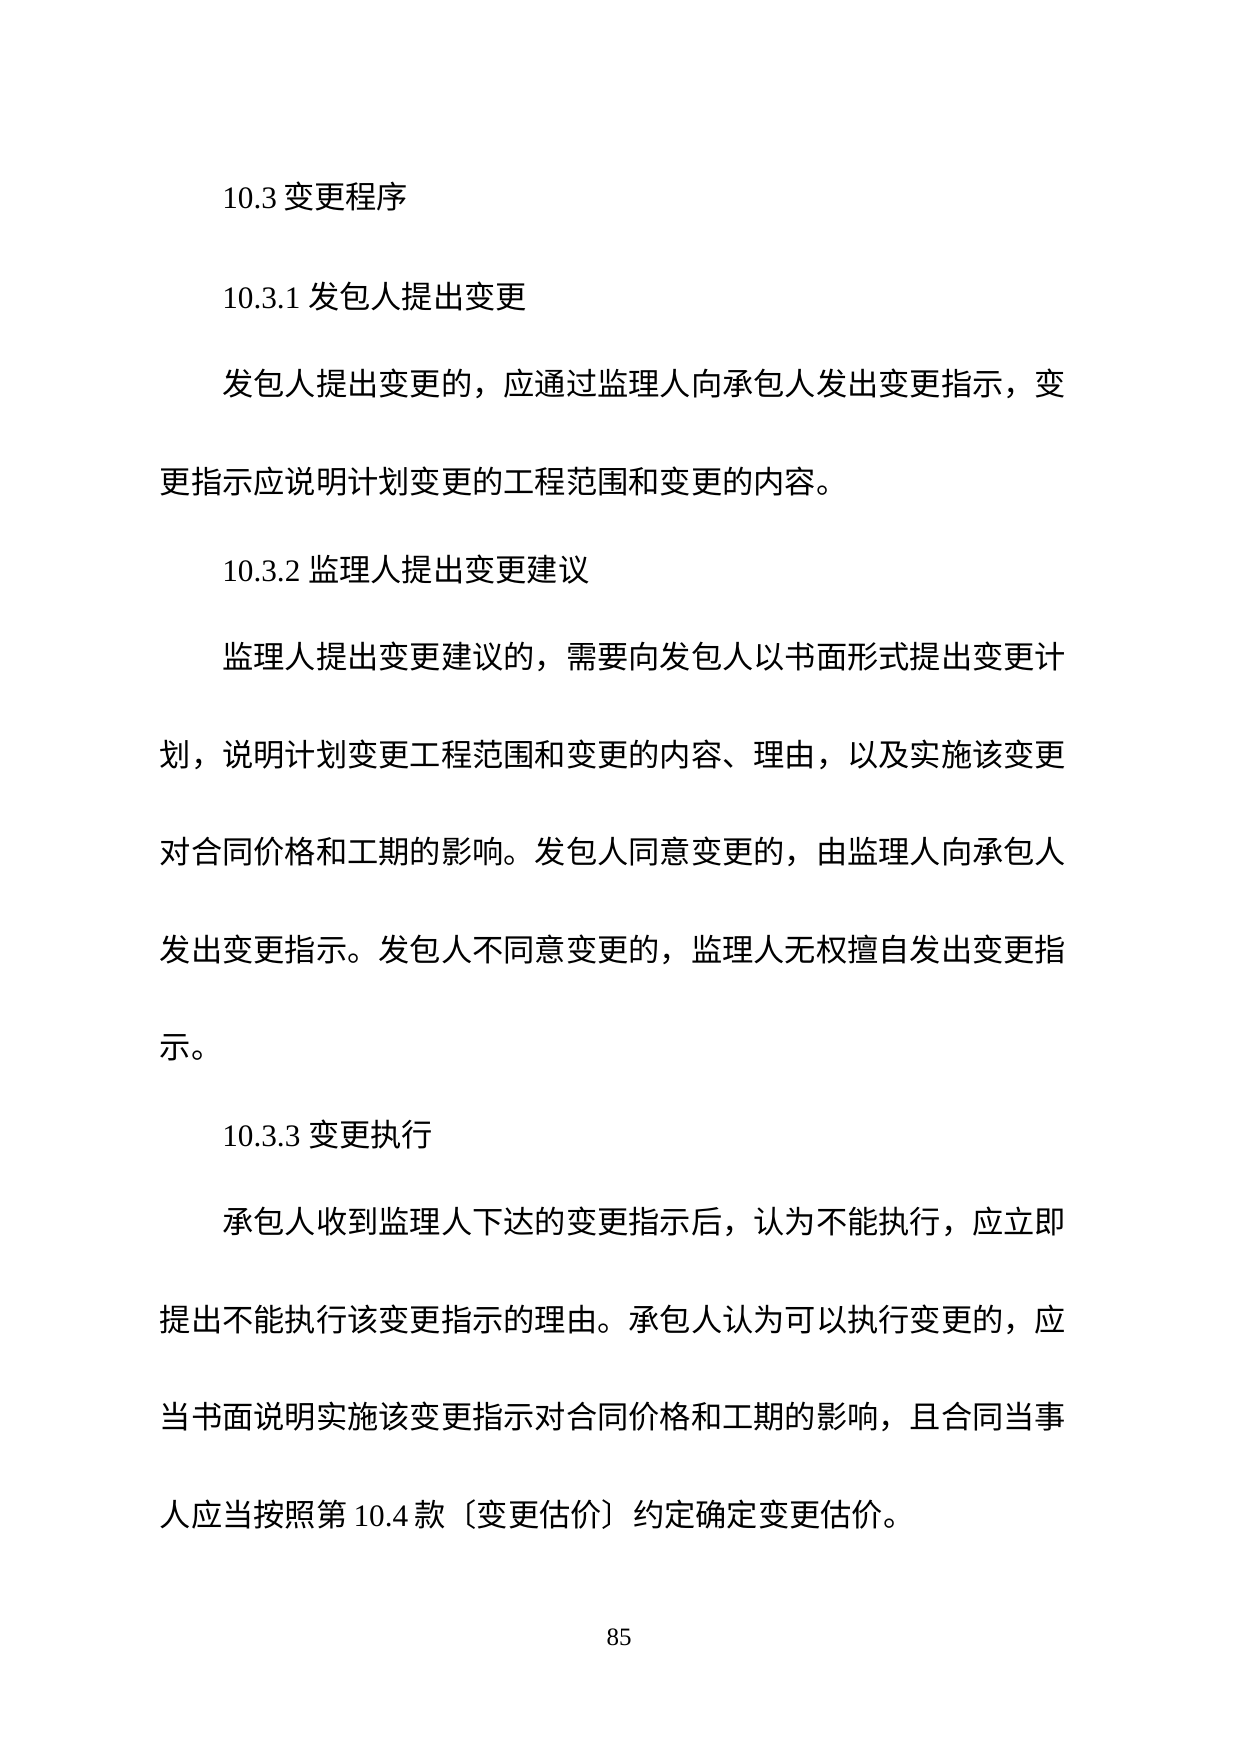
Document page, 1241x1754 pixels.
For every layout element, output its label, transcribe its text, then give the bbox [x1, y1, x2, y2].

text 10.3.3 变更执行 [159, 1100, 1078, 1165]
text 承包人收到监理人下达的变更指示后，认为不能执行，应立即提出不能执行该变更指示的理由。承包人认为可以执行变更的，应当书面说明实施该变更指示对合同价格和工期的影响，且合同当事人应当按照第10.4款〔变更估价〕约定确定变更估价。 [159, 1188, 1078, 1545]
text 发包人提出变更的，应通过监理人向承包人发出变更指示，变更指示应说明计划变更的工程范围和变更的内容。 [159, 350, 1078, 512]
text 10.3.1 发包人提出变更 [159, 262, 1078, 327]
subtitle 10.3变更程序 [159, 162, 1078, 227]
text 监理人提出变更建议的，需要向发包人以书面形式提出变更计划，说明计划变更工程范围和变更的内容、理由，以及实施该变更对合同价格和工期的影响。发包人同意变更的，由监理人向承包人发出变更指示。发包人不同意变更的，监理人无权擅自发出变更指示。 [159, 622, 1078, 1077]
text 10.3.2 监理人提出变更建议 [159, 535, 1078, 600]
